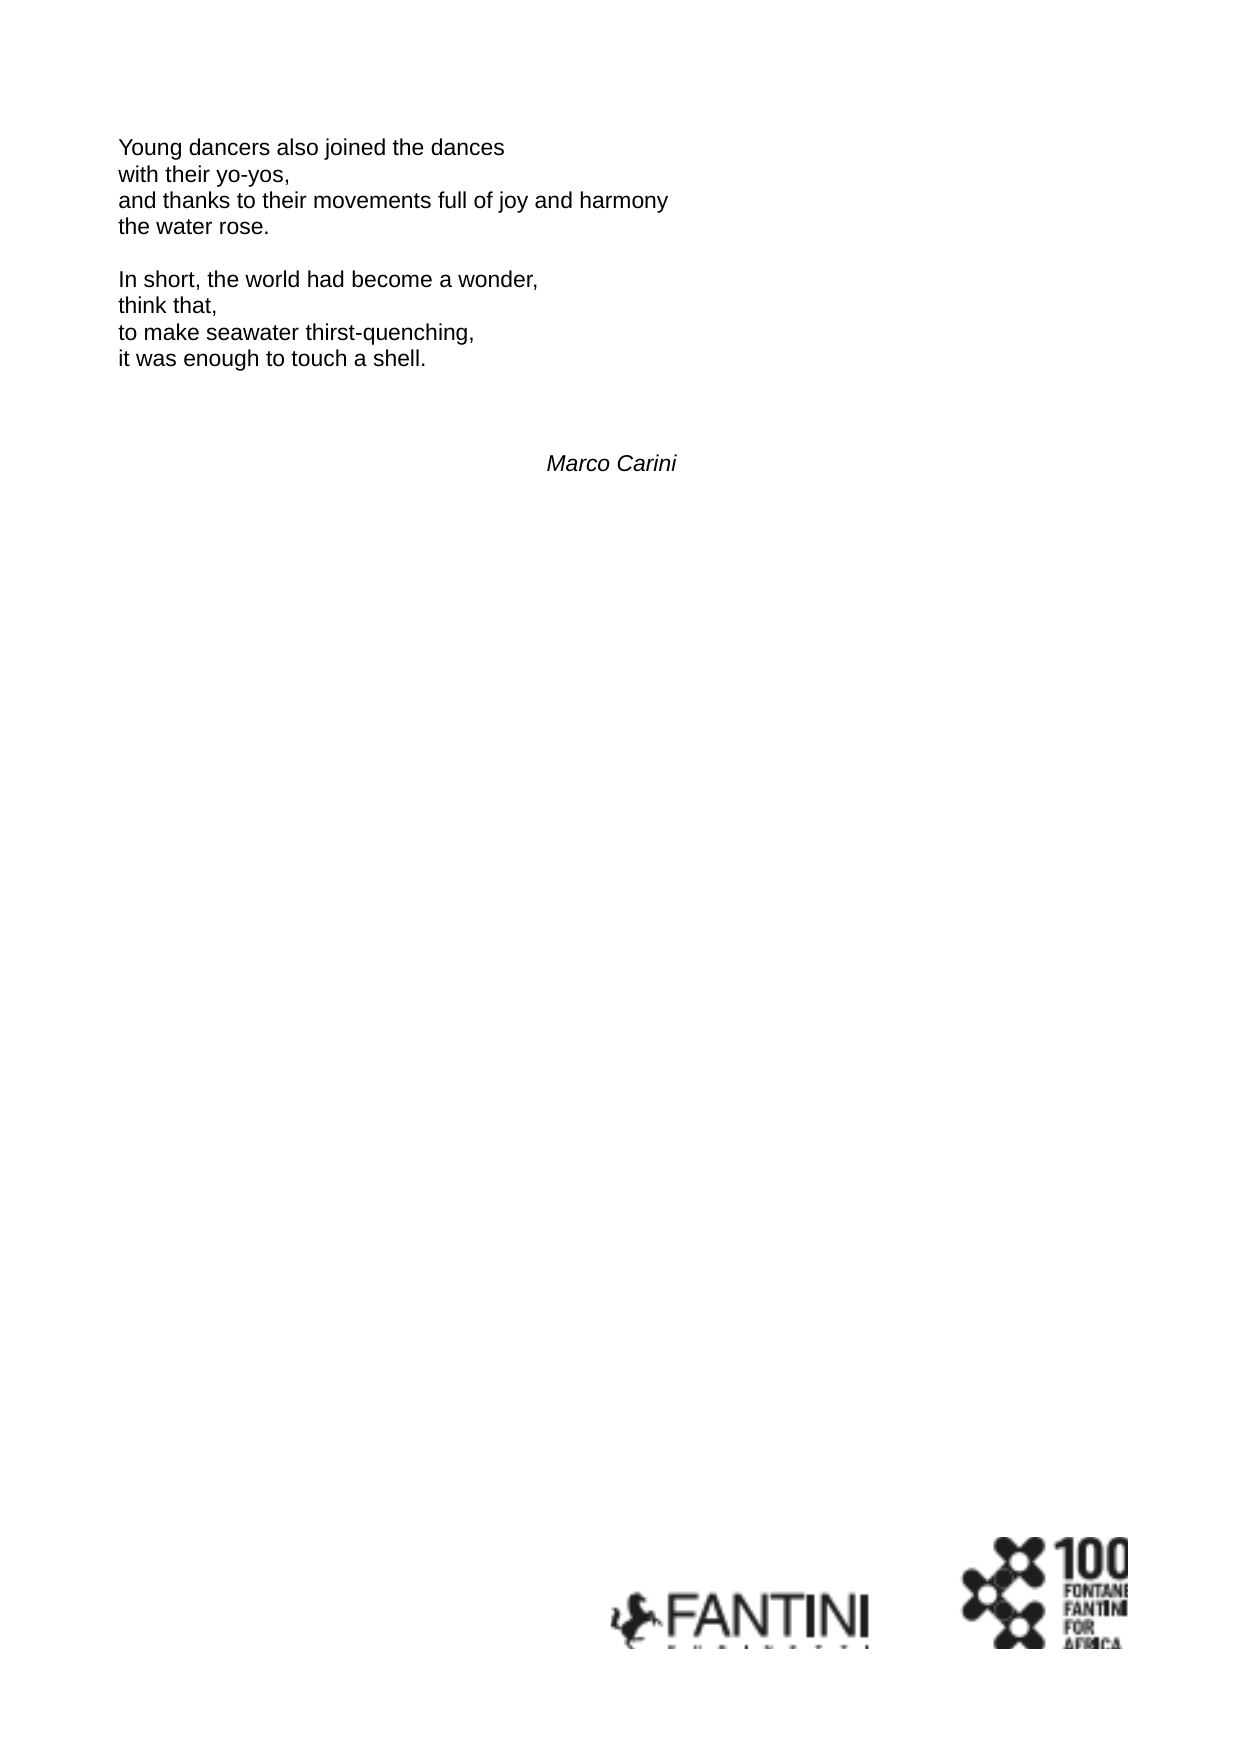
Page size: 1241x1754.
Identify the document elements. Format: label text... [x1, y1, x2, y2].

text it was enough to touch a shell. [118, 345, 1122, 371]
text think that, [118, 292, 1122, 319]
text and thanks to their movements full of joy and harmony [118, 187, 1122, 213]
text In short, the world had become a wonder, [118, 266, 1122, 292]
text the water rose. [118, 213, 1122, 239]
text to make seawater thirst-quenching, [118, 319, 1122, 345]
text Marco Carini [118, 450, 1122, 477]
text Young dancers also joined the dances [118, 134, 1122, 161]
text with their yo-yos, [118, 161, 1122, 187]
